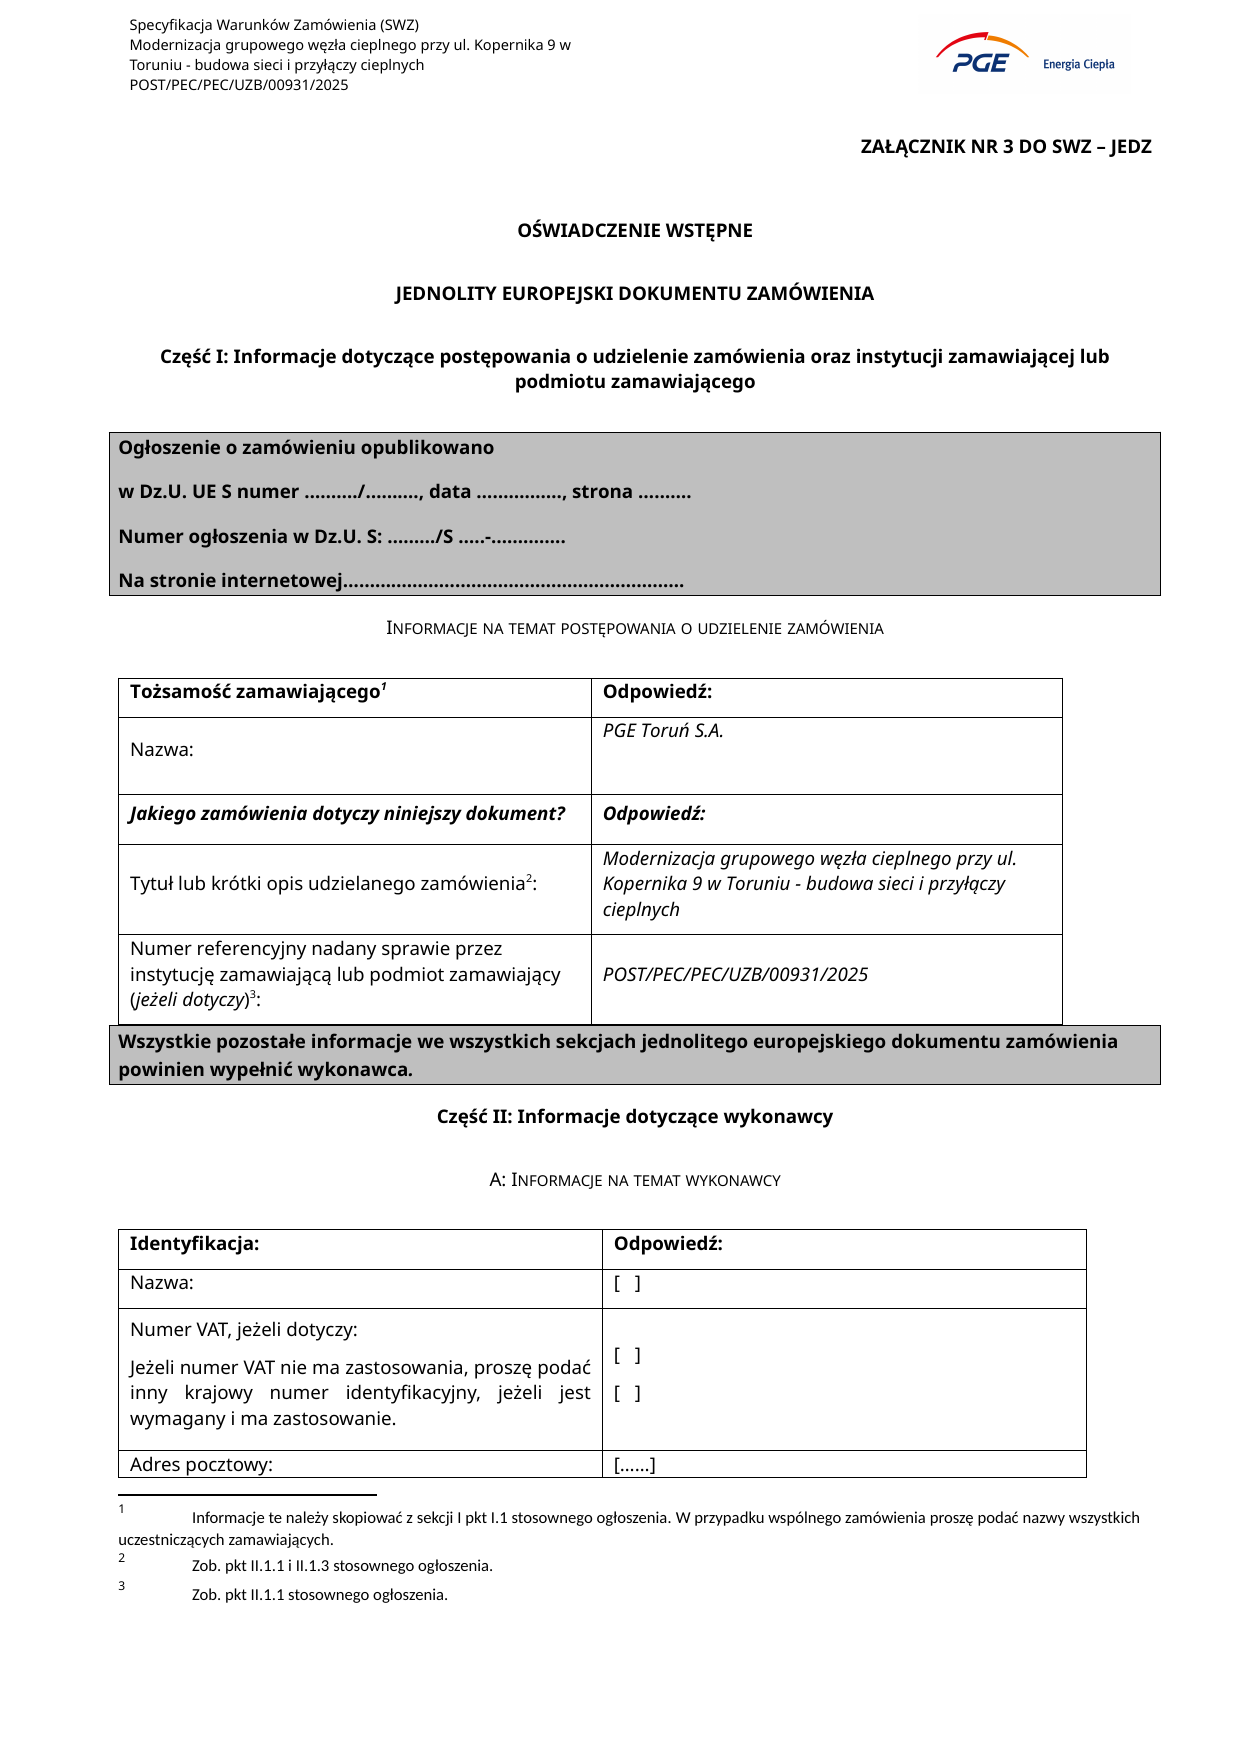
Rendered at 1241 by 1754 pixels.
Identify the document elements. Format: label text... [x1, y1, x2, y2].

table_cell [……] [603, 1451, 1086, 1477]
table_header Odpowiedź: [592, 679, 1062, 717]
table_cell [ ] [ ] [603, 1309, 1086, 1450]
table_cell Odpowiedź: [592, 795, 1062, 844]
table_cell [ ] [603, 1270, 1086, 1307]
text Ogłoszenie o zamówieniu opublikowano [110, 433, 1160, 460]
table_cell Nazwa: [119, 1270, 602, 1307]
text Na stronie internetowej………………………………………………………. [110, 564, 1160, 595]
table_cell Modernizacja grupowego węzła cieplnego przy ul. Kopernika 9 w Toruniu - budowa sieci i przyłączy cieplnych [592, 845, 1062, 934]
picture [918, 14, 1131, 94]
table_cell POST/PEC/PEC/UZB/00931/2025 [592, 935, 1062, 1024]
title Informacje na temat postępowania o udzielenie zamówienia [118, 614, 1152, 640]
title jednolitY europejski dokumentu zamówienia [118, 280, 1152, 306]
table_cell Numer VAT, jeżeli dotyczy: Jeżeli numer VAT nie ma zastosowania, proszę podać inny krajowy numer identyfikacyjny, jeżeli jest wymagany i ma zastosowanie. [119, 1309, 602, 1450]
table_cell Nazwa: [119, 718, 591, 794]
title Część II: Informacje dotyczące wykonawcy [118, 1103, 1152, 1129]
table_header Odpowiedź: [603, 1230, 1086, 1268]
table_cell PGE Toruń S.A. [592, 718, 1062, 794]
text w Dz.U. UE S numer ………./………., data ……………., strona ………. [110, 476, 1160, 504]
title A: Informacje na temat wykonawcy [118, 1166, 1152, 1192]
table_cell Tytuł lub krótki opis udzielanego zamówienia: [119, 845, 591, 934]
text ZAŁĄCZNIK NR 3 DO SWZ – JEDZ [118, 133, 1152, 158]
table_cell Jakiego zamówienia dotyczy niniejszy dokument? [119, 795, 591, 844]
title OŚWIADCZENIE WSTĘPNE [118, 217, 1152, 242]
text Wszystkie pozostałe informacje we wszystkich sekcjach jednolitego europejskiego dokumentu zamówienia powinien wypełnić wykonawca. [110, 1026, 1160, 1084]
table_cell Adres pocztowy: [119, 1451, 602, 1477]
text Numer ogłoszenia w Dz.U. S: ………/S …..-………….. [110, 520, 1160, 548]
title Część I: Informacje dotyczące postępowania o udzielenie zamówienia oraz instytucji zamawiającej lub podmiotu zamawiającego [118, 343, 1152, 394]
table_cell Numer referencyjny nadany sprawie przez instytucję zamawiającą lub podmiot zamawiający (jeżeli dotyczy): [119, 935, 591, 1024]
table_header Identyfikacja: [119, 1230, 602, 1268]
table_header Tożsamość zamawiającego [119, 679, 591, 717]
